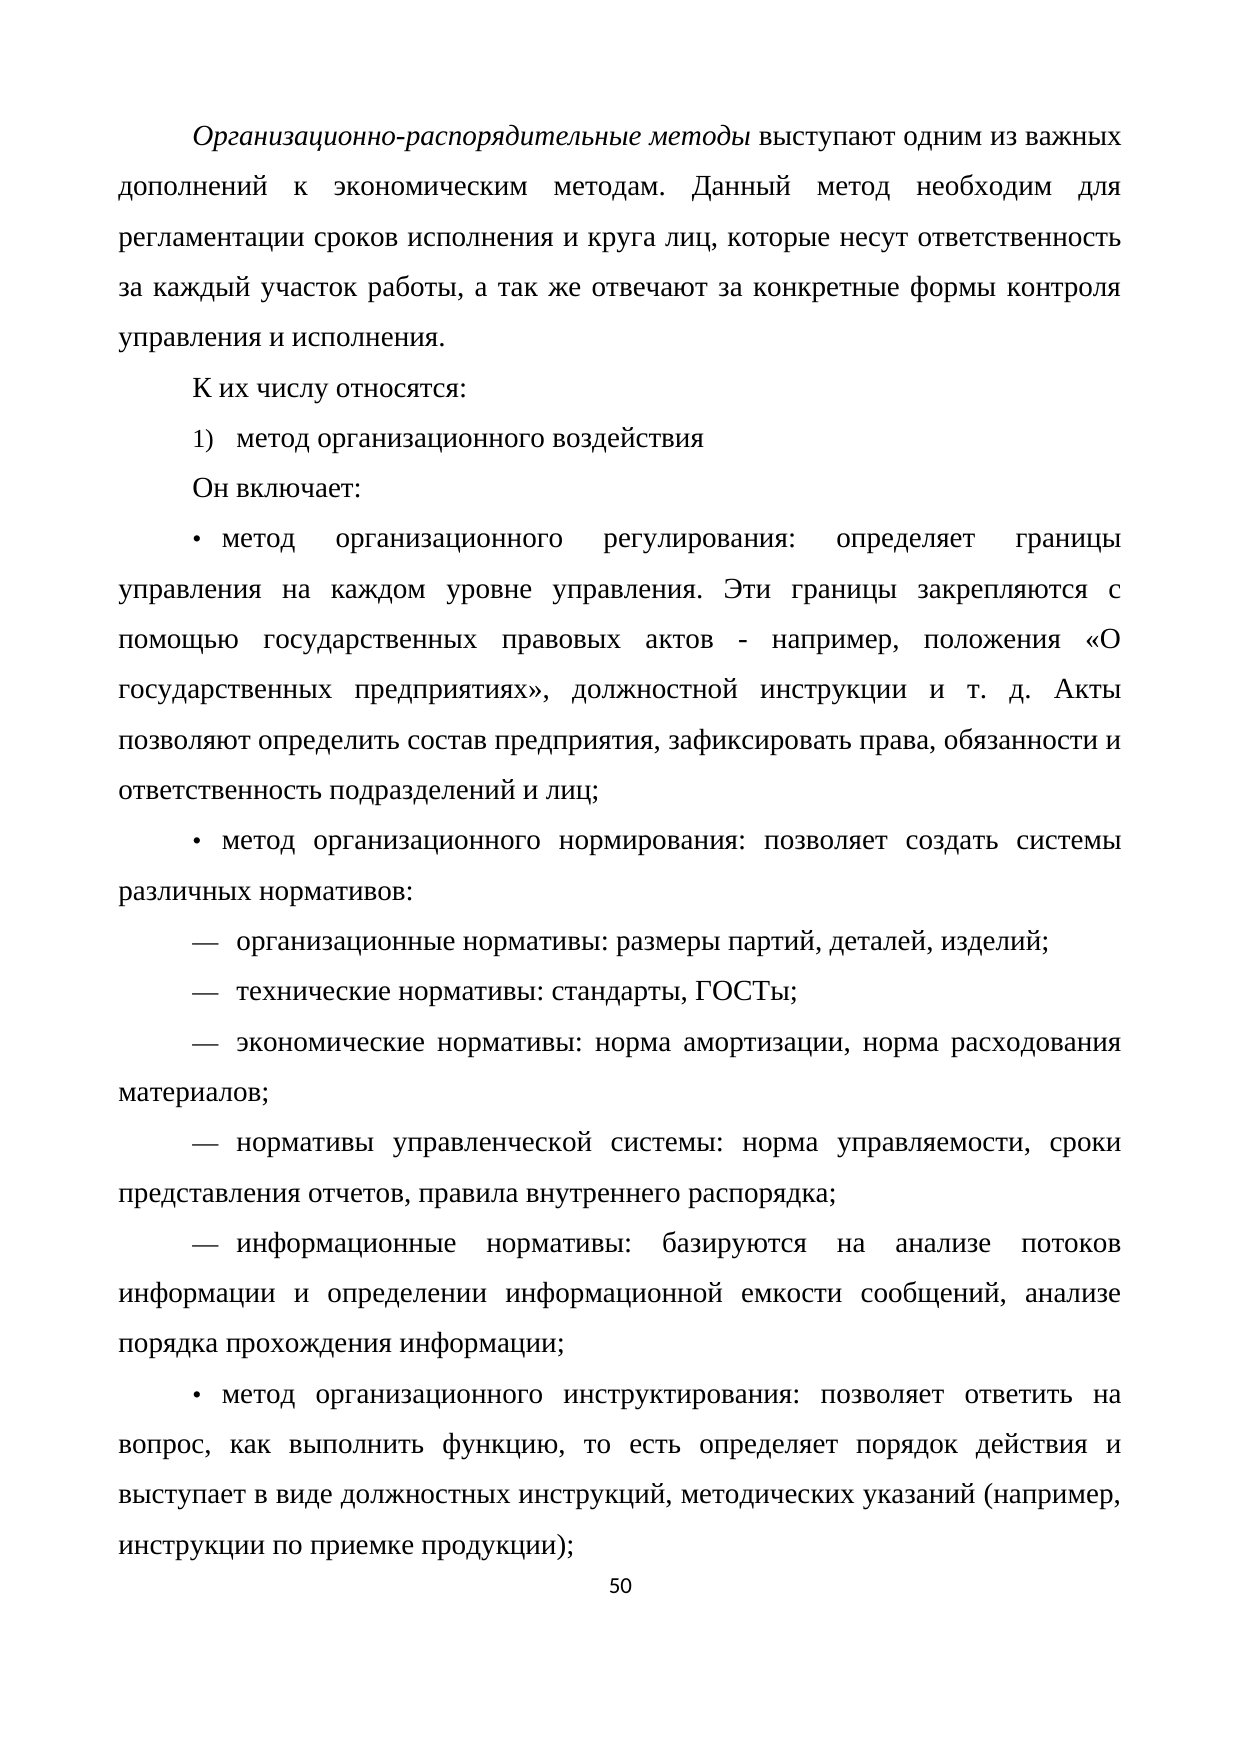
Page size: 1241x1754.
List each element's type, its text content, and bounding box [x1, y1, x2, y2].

list метод организационного регулирования: определяет границы управления на каждом уровне управления. Эти границы закрепляются с помощью государственных правовых актов - например, положения «О государственных предприятиях», должностной инструкции и т. д. Акты позволяют определить состав предприятия, зафиксировать права, обязанности и ответственность подразделений и лиц; [118, 521, 1122, 806]
list технические нормативы: стандарты, ГОСТы; [118, 973, 1122, 1007]
list метод организационного воздействия [118, 420, 1122, 453]
list организационные нормативы: размеры партий, деталей, изделий; [118, 923, 1122, 957]
text К их числу относятся: [118, 370, 1122, 403]
text Организационно-распорядительные методы выступают одним из важных дополнений к экономическим методам. Данный метод необходим для регламентации сроков исполнения и круга лиц, которые несут ответственность за каждый участок работы, а так же отвечают за конкретные формы контроля управления и исполнения. [118, 118, 1122, 353]
list информационные нормативы: базируются на анализе потоков информации и определении информационной емкости сообщений, анализе порядка прохождения информации; [118, 1225, 1122, 1359]
list экономические нормативы: норма амортизации, норма расходования материалов; [118, 1024, 1122, 1108]
list метод организационного инструктирования: позволяет ответить на вопрос, как выполнить функцию, то есть определяет порядок действия и выступает в виде должностных инструкций, методических указаний (например, инструкции по приемке продукции); [118, 1376, 1122, 1560]
list метод организационного нормирования: позволяет создать системы различных нормативов: [118, 822, 1122, 906]
text Он включает: [192, 470, 1122, 504]
list нормативы управленческой системы: норма управляемости, сроки представления отчетов, правила внутреннего распорядка; [118, 1124, 1122, 1208]
